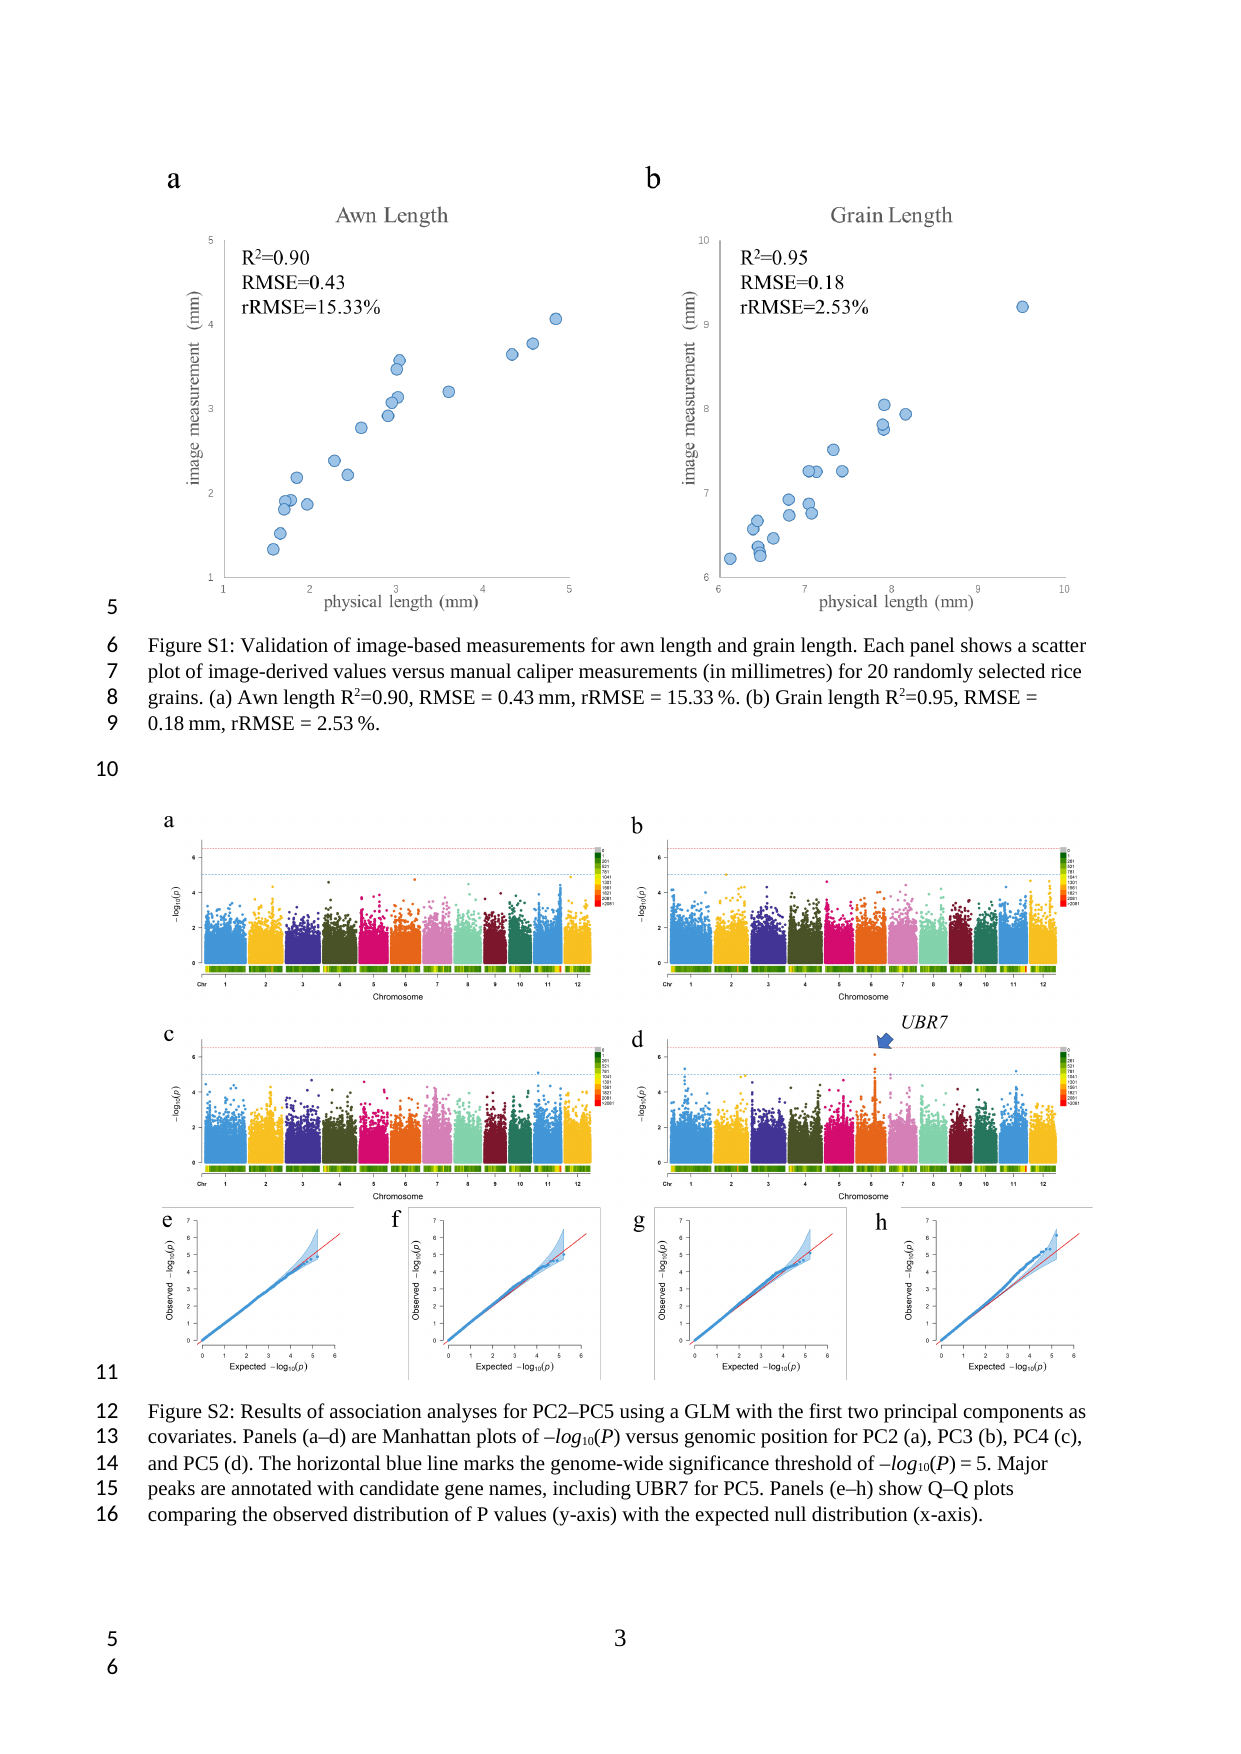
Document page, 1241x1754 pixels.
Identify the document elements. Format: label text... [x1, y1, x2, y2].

text Figure S2: Results of association analyses for PC2–PC5 using a GLM with the first two principal components as covariates. Panels (a–d) are Manhattan plots of –log10(P) versus genomic position for PC2 (a), PC3 (b), PC4 (c), and PC5 (d). The horizontal blue line marks the genome-wide significance threshold of –log10(P) = 5. Major peaks are annotated with candidate gene names, including UBR7 for PC5. Panels (e–h) show Q–Q plots comparing the observed distribution of P values (y‑axis) with the expected null distribution (x‑axis). [148, 1398, 1093, 1526]
picture [147, 796, 1093, 1380]
picture [147, 147, 1093, 615]
text Figure S1: Validation of image-based measurements for awn length and grain length. Each panel shows a scatter plot of image-derived values versus manual caliper measurements (in millimetres) for 20 randomly selected rice grains. (a) Awn length R2=0.90, RMSE = 0.43 mm, rRMSE = 15.33 %. (b) Grain length R2=0.95, RMSE = 0.18 mm, rRMSE = 2.53 %. [148, 633, 1093, 735]
